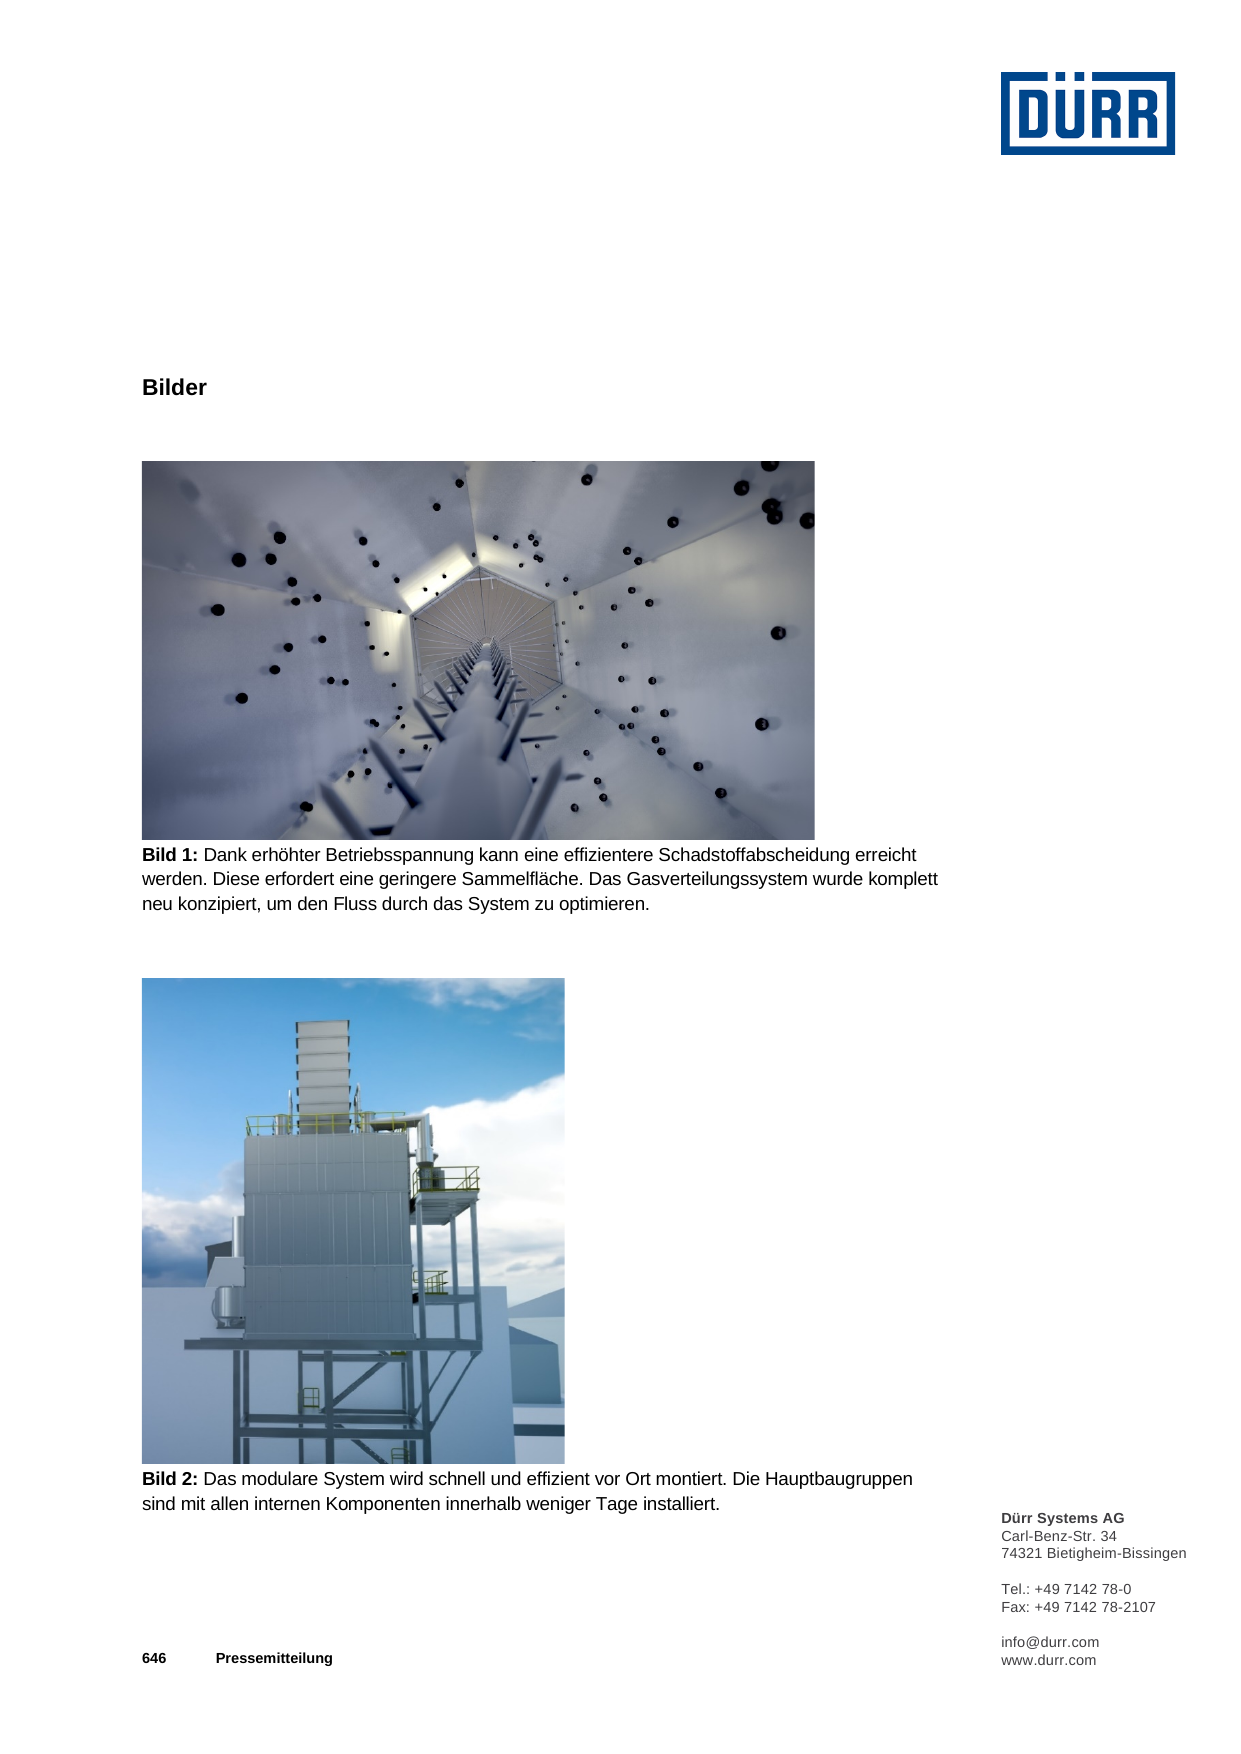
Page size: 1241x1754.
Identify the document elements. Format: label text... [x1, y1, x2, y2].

text Bild 1: Dank erhöhter Betriebsspannung kann eine effizientere Schadstoffabscheidung erreicht werden. Diese erfordert eine geringere Sammelfläche. Das Gasverteilungssystem wurde komplett neu konzipiert, um den Fluss durch das System zu optimieren. [142, 843, 951, 914]
picture [141, 461, 815, 840]
picture [1001, 72, 1175, 155]
text Bilder [142, 366, 951, 401]
text Bild 2: Das modulare System wird schnell und effizient vor Ort montiert. Die Hauptbaugruppen sind mit allen internen Komponenten innerhalb weniger Tage installiert. [142, 1468, 951, 1514]
picture [141, 978, 565, 1464]
